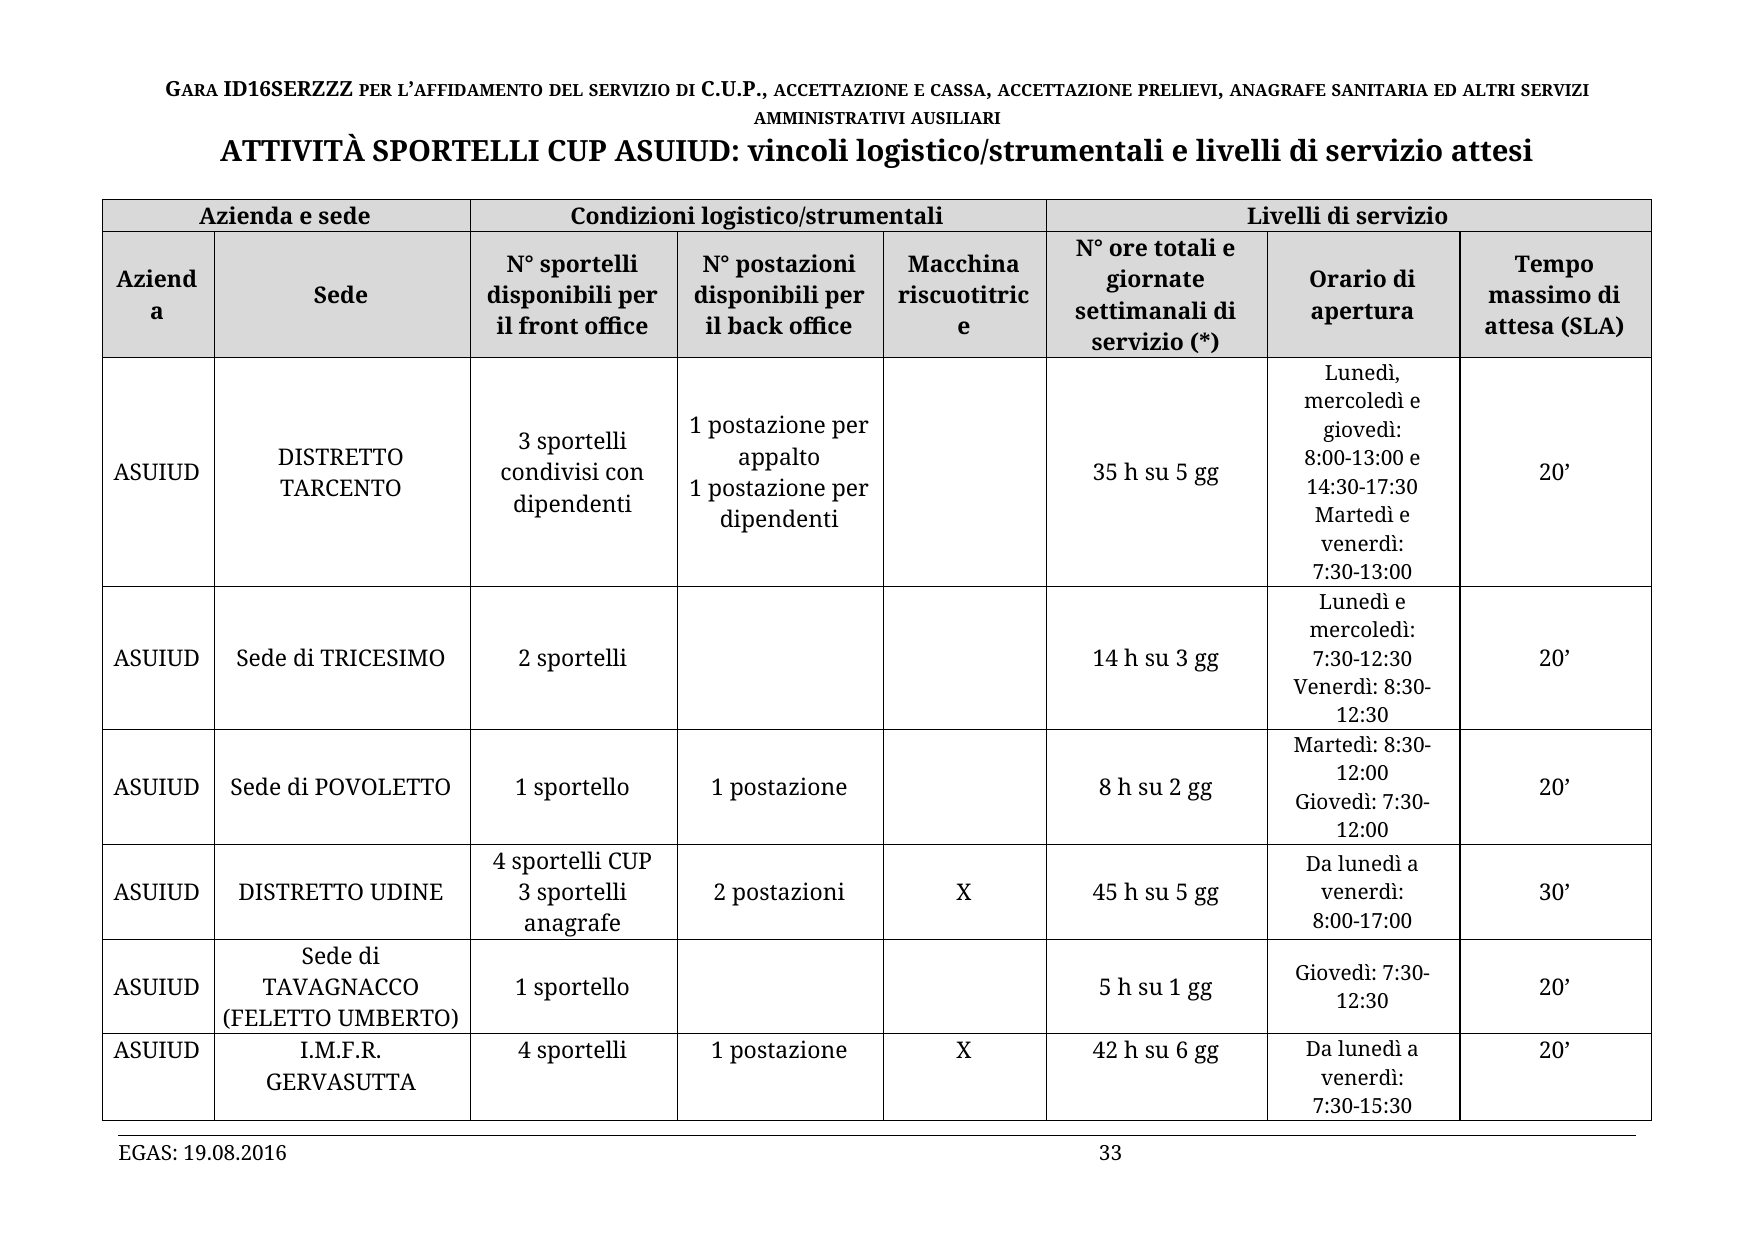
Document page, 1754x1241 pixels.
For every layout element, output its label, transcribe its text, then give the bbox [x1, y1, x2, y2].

table_cell Orario di apertura [1268, 232, 1459, 357]
table_cell Sede di POVOLETTO [215, 730, 470, 844]
table_header Condizioni logistico/strumentali [471, 200, 1046, 231]
table_cell N° sportelli disponibili per il front office [471, 232, 677, 357]
table_cell N° postazioni disponibili per il back office [678, 232, 883, 357]
table_cell Martedì: 8:30-12:00 Giovedì: 7:30-12:00 [1268, 730, 1459, 844]
table_cell 45 h su 5 gg [1047, 845, 1267, 938]
table_cell 1 postazione [678, 1034, 883, 1120]
table_cell [678, 587, 883, 729]
table_cell Da lunedì a venerdì: 8:00-17:00 [1268, 845, 1459, 938]
table_cell ASUIUD [103, 845, 214, 938]
table_cell Lunedì e mercoledì: 7:30-12:30 Venerdì: 8:30-12:30 [1268, 587, 1459, 729]
table_cell 14 h su 3 gg [1047, 587, 1267, 729]
table_cell 20’ [1461, 1034, 1651, 1120]
table_cell Macchina riscuotitrice [884, 232, 1046, 357]
table_header Azienda e sede [103, 200, 470, 231]
table_cell 1 sportello [471, 730, 677, 844]
table_cell X [884, 1034, 1046, 1120]
table_cell Sede di TRICESIMO [215, 587, 470, 729]
table_cell ASUIUD [103, 587, 214, 729]
text ATTIVITÀ SPORTELLI CUP ASUIUD: vincoli logistico/strumentali e livelli di servizio attesi [118, 131, 1636, 170]
table_cell I.M.F.R. GERVASUTTA [215, 1034, 470, 1120]
table_cell 1 postazione per appalto 1 postazione per dipendenti [678, 358, 883, 586]
table_cell DISTRETTO UDINE [215, 845, 470, 938]
table_cell 20’ [1461, 730, 1651, 844]
table_cell 4 sportelli CUP 3 sportelli anagrafe [471, 845, 677, 938]
table_cell 35 h su 5 gg [1047, 358, 1267, 586]
table_cell 8 h su 2 gg [1047, 730, 1267, 844]
table_cell 20’ [1461, 940, 1651, 1033]
table_cell N° ore totali e giornate settimanali di servizio (*) [1047, 232, 1267, 357]
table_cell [1268, 1034, 1459, 1120]
table_cell 2 postazioni [678, 845, 883, 938]
table_cell Azienda [103, 232, 214, 357]
table_cell [678, 940, 883, 1033]
table_cell Giovedì: 7:30-12:30 [1268, 940, 1459, 1033]
table_cell [884, 358, 1046, 586]
table_cell Sede di TAVAGNACCO (FELETTO UMBERTO) [215, 940, 470, 1033]
table_cell 2 sportelli [471, 587, 677, 729]
table_header Livelli di servizio [1047, 200, 1651, 231]
table_cell 3 sportelli condivisi con dipendenti [471, 358, 677, 586]
table_cell [884, 940, 1046, 1033]
table_cell Sede [215, 232, 470, 357]
table_cell 4 sportelli [471, 1034, 677, 1120]
table_cell [884, 730, 1046, 844]
table_cell [884, 587, 1046, 729]
table_cell DISTRETTO TARCENTO [215, 358, 470, 586]
table_cell 20’ [1461, 358, 1651, 586]
table_cell 5 h su 1 gg [1047, 940, 1267, 1033]
table_cell ASUIUD [103, 730, 214, 844]
table_cell ASUIUD [103, 940, 214, 1033]
table_cell ASUIUD [103, 358, 214, 586]
table_cell 1 postazione [678, 730, 883, 844]
table_cell 42 h su 6 gg [1047, 1034, 1267, 1120]
table_cell 30’ [1461, 845, 1651, 938]
table_cell 20’ [1461, 587, 1651, 729]
table_cell Lunedì, mercoledì e giovedì: 8:00-13:00 e 14:30-17:30 Martedì e venerdì: 7:30-13:00 [1268, 358, 1459, 586]
table_cell ASUIUD [103, 1034, 214, 1120]
table_cell Tempo massimo di attesa (SLA) [1461, 232, 1651, 357]
table_cell X [884, 845, 1046, 938]
table_cell 1 sportello [471, 940, 677, 1033]
